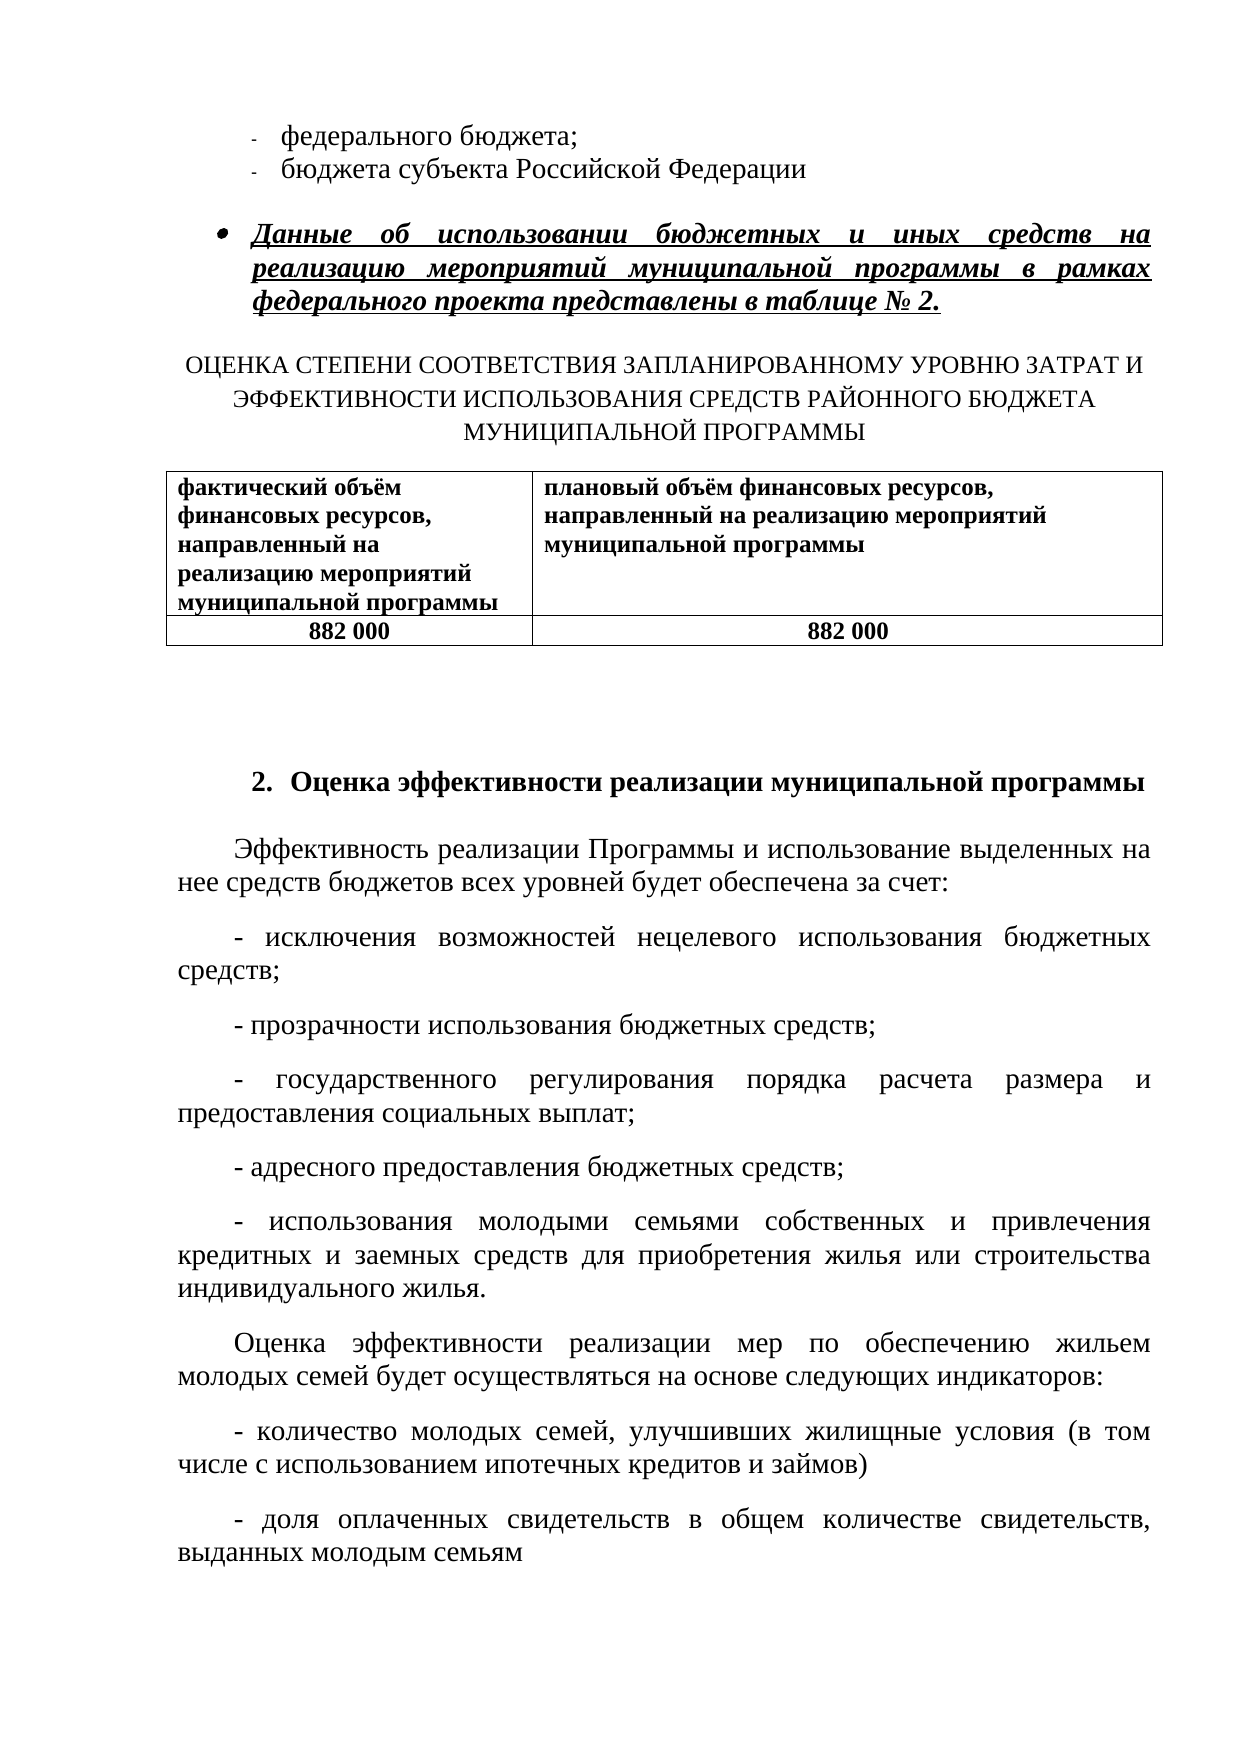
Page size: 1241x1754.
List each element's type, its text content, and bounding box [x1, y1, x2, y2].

text - использования молодыми семьями собственных и привлечения кредитных и заемных средств для приобретения жилья или строительства индивидуального жилья. [177, 1203, 1152, 1304]
text - исключения возможностей нецелевого использования бюджетных средств; [177, 919, 1152, 986]
table_header плановый объём финансовых ресурсов, направленный на реализацию мероприятий муниципальной программы [533, 472, 1162, 615]
text Эффективность реализации Программы и использование выделенных на нее средств бюджетов всех уровней будет обеспечена за счет: [177, 831, 1152, 898]
text ОЦЕНКА СТЕПЕНИ СООТВЕТСТВИЯ ЗАПЛАНИРОВАННОМУ УРОВНЮ ЗАТРАТ И ЭФФЕКТИВНОСТИ ИСПОЛЬЗОВАНИЯ СРЕДСТВ РАЙОННОГО БЮДЖЕТА МУНИЦИПАЛЬНОЙ ПРОГРАММЫ [177, 351, 1152, 445]
text - доля оплаченных свидетельств в общем количестве свидетельств, выданных молодым семьям [177, 1501, 1152, 1568]
table_cell 882 000 [167, 616, 532, 645]
table_header фактический объём финансовых ресурсов, направленный на реализацию мероприятий муниципальной программы [167, 472, 532, 615]
text Оценка эффективности реализации мер по обеспечению жильем молодых семей будет осуществляться на основе следующих индикаторов: [177, 1325, 1152, 1392]
list федерального бюджета; [177, 118, 1152, 152]
text - прозрачности использования бюджетных средств; [177, 1007, 1152, 1040]
text - количество молодых семей, улучшивших жилищные условия (в том числе с использованием ипотечных кредитов и займов) [177, 1413, 1152, 1480]
text - адресного предоставления бюджетных средств; [177, 1149, 1152, 1183]
text - государственного регулирования порядка расчета размера и предоставления социальных выплат; [177, 1061, 1152, 1128]
list бюджета субъекта Российской Федерации [177, 152, 1152, 185]
list Данные об использовании бюджетных и иных средств на реализацию мероприятий муниципальной программы в рамках федерального проекта представлены в таблице № 2. [215, 216, 1152, 317]
list Оценка эффективности реализации муниципальной программы [177, 764, 1152, 797]
table_cell 882 000 [533, 616, 1162, 645]
